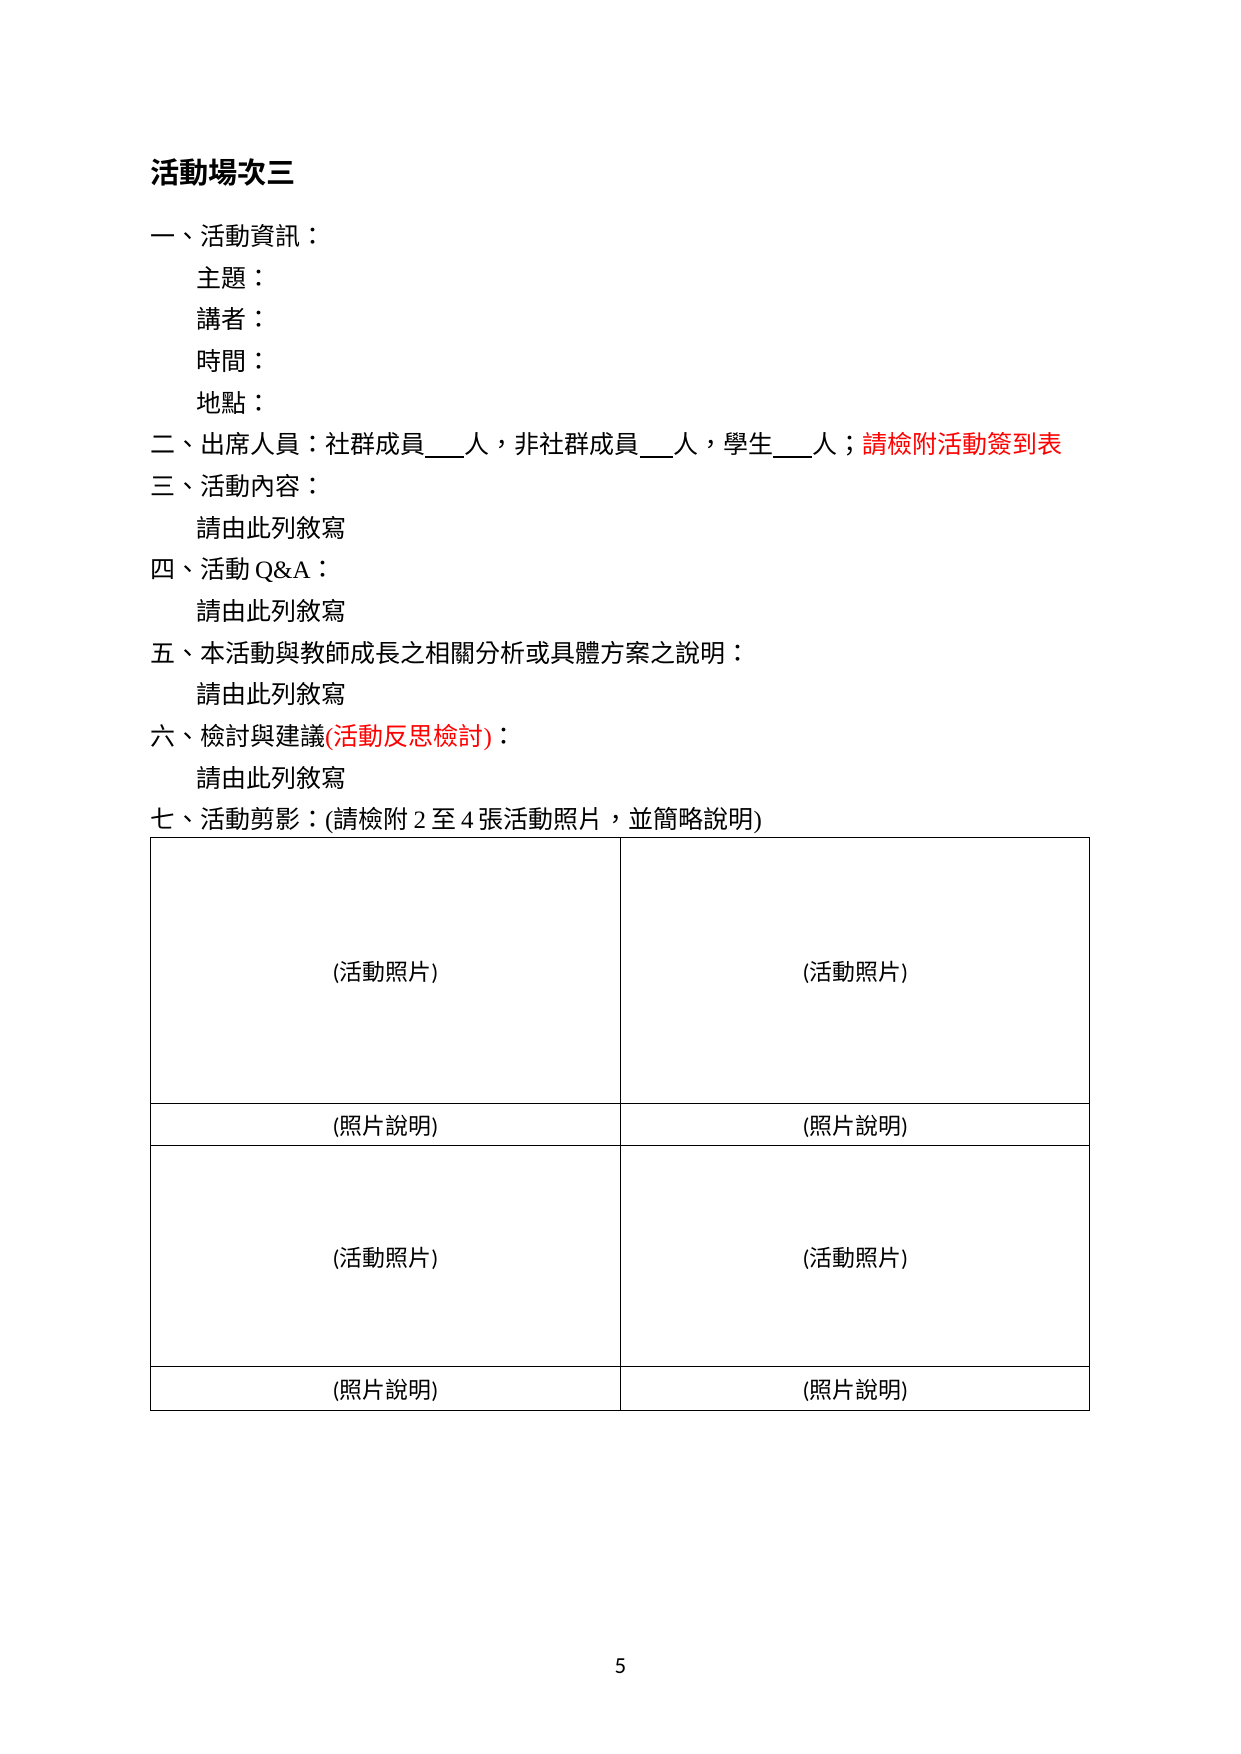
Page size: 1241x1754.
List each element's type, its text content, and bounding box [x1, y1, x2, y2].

table_cell (照片說明) [621, 1104, 1089, 1145]
text 七、活動剪影：(請檢附2至4張活動照片，並簡略說明) [150, 796, 1090, 837]
text 二、出席人員：社群成員 人，非社群成員 人，學生 人；請檢附活動簽到表 [150, 421, 1090, 462]
text 四、活動Q&A： [150, 546, 1090, 587]
text 活動場次三 [150, 150, 1090, 192]
text 請由此列敘寫 [196, 587, 1090, 629]
text 時間： [196, 337, 1090, 379]
text 一、活動資訊： [150, 212, 1090, 254]
table_cell (照片說明) [151, 1104, 620, 1145]
text 三、活動內容： [150, 462, 1090, 504]
table_header (活動照片) [151, 838, 620, 1103]
text 主題： [196, 254, 1090, 296]
table_header (活動照片) [621, 838, 1089, 1103]
table_cell (活動照片) [621, 1146, 1089, 1366]
text 六、檢討與建議(活動反思檢討)： [150, 712, 1090, 754]
table_cell (照片說明) [621, 1367, 1089, 1410]
text 請由此列敘寫 [196, 671, 1090, 712]
text 請由此列敘寫 [196, 754, 1090, 796]
table_cell (照片說明) [151, 1367, 620, 1410]
table_cell (活動照片) [151, 1146, 620, 1366]
text 請由此列敘寫 [196, 504, 1090, 546]
text 地點： [196, 379, 1090, 421]
text 五、本活動與教師成長之相關分析或具體方案之說明： [150, 629, 1090, 671]
text 講者： [196, 296, 1090, 337]
